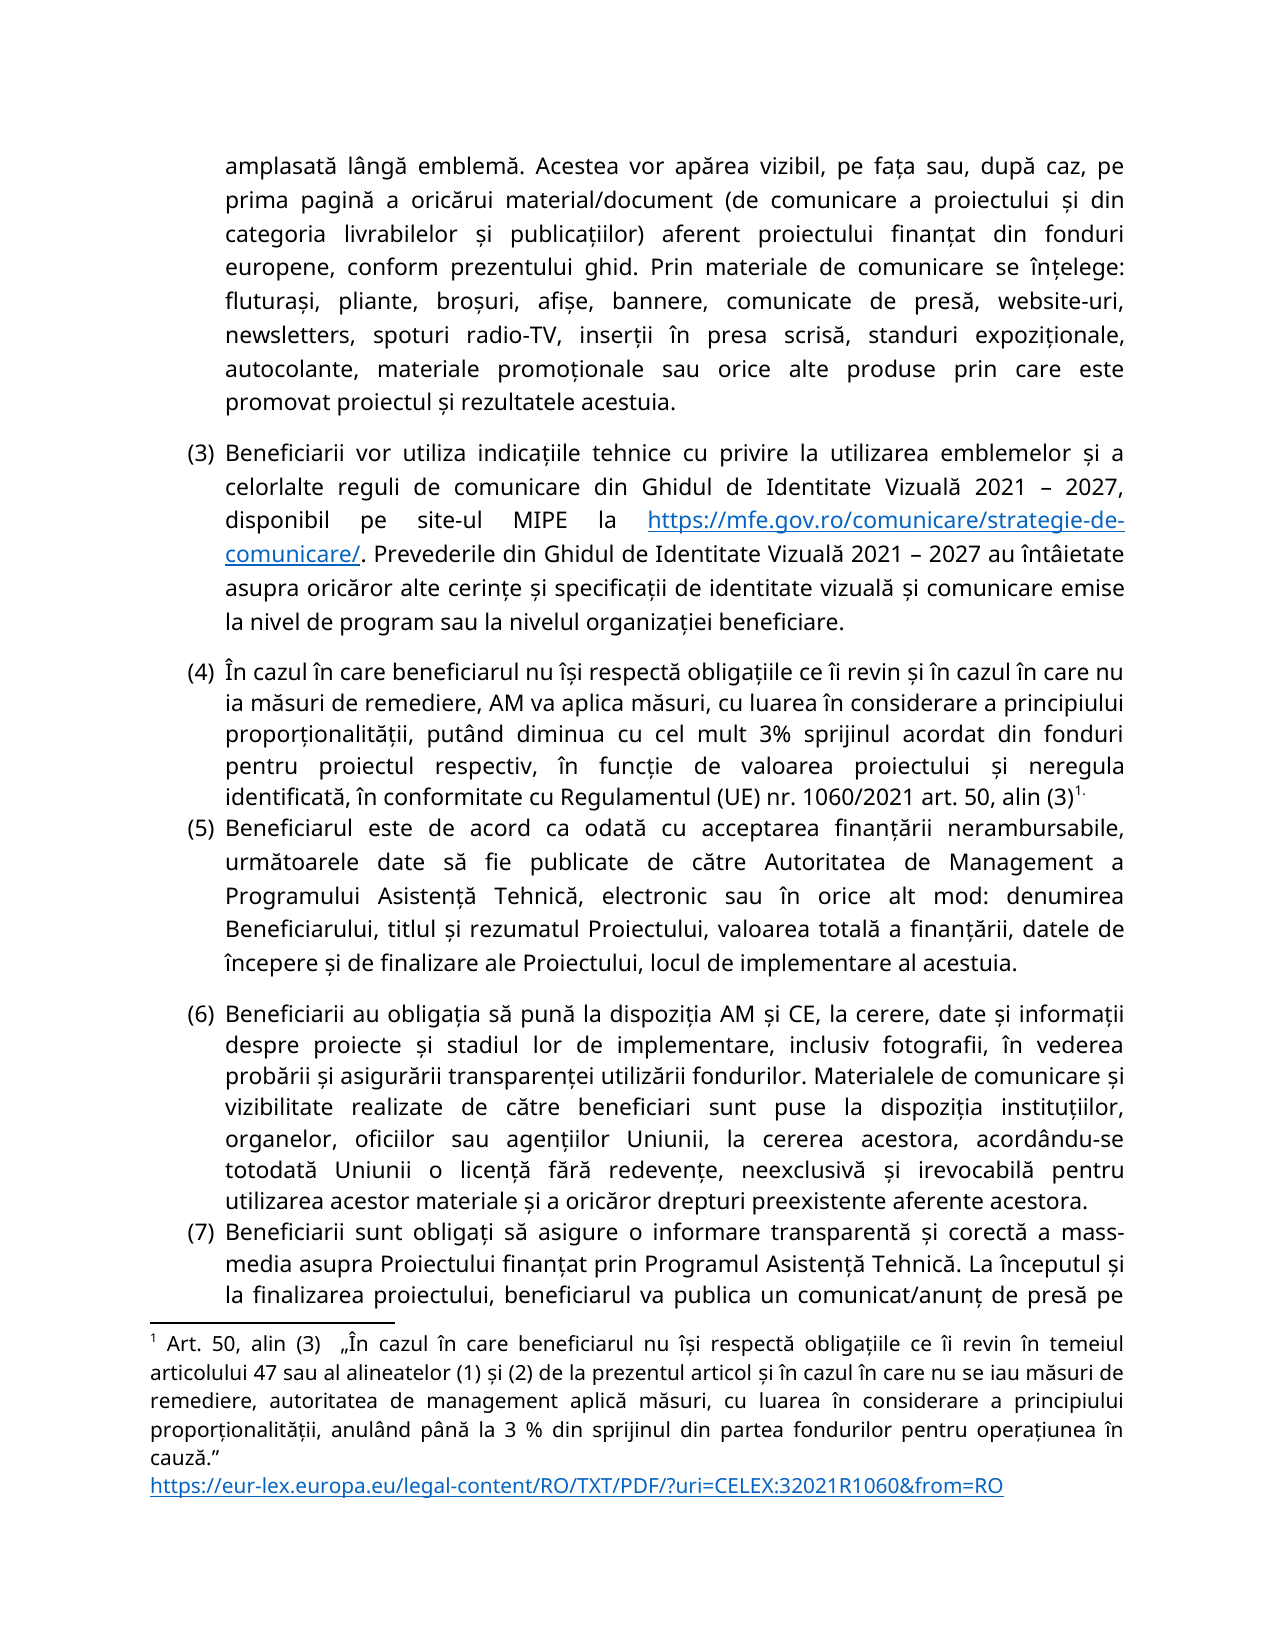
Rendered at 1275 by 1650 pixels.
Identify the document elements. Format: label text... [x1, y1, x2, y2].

list În cazul în care beneficiarul nu își respectă obligațiile ce îi revin și în cazul în care nu ia măsuri de remediere, AM va aplica măsuri, cu luarea în considerare a principiului proporționalității, putând diminua cu cel mult 3% sprijinul acordat din fonduri pentru proiectul respectiv, în funcție de valoarea proiectului și neregula identificată, în conformitate cu Regulamentul (UE) nr. 1060/2021 art. 50, alin (3). [187, 656, 1125, 812]
list Beneficiarul este de acord ca odată cu acceptarea finanţării nerambursabile, următoarele date să fie publicate de către Autoritatea de Management a Programului Asistență Tehnică, electronic sau în orice alt mod: denumirea Beneficiarului, titlul și rezumatul Proiectului, valoarea totală a finanţării, datele de începere şi de finalizare ale Proiectului, locul de implementare al acestuia. [187, 812, 1125, 978]
list Beneficiarii au obligația să pună la dispoziția AM și CE, la cerere, date și informații despre proiecte și stadiul lor de implementare, inclusiv fotografii, în vederea probării și asigurării transparenței utilizării fondurilor. Materialele de comunicare și vizibilitate realizate de către beneficiari sunt puse la dispoziția instituțiilor, organelor, oficiilor sau agențiilor Uniunii, la cererea acestora, acordându-se totodată Uniunii o licență fără redevențe, neexclusivă și irevocabilă pentru utilizarea acestor materiale și a oricăror drepturi preexistente aferente acestora. [187, 997, 1125, 1216]
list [187, 150, 1125, 417]
list Beneficiarii vor utiliza indicaţiile tehnice cu privire la utilizarea emblemelor și a celorlalte reguli de comunicare din Ghidul de Identitate Vizuală 2021 – 2027, disponibil pe site-ul MIPE la https://mfe.gov.ro/comunicare/strategie-de-comunicare/. Prevederile din Ghidul de Identitate Vizuală 2021 – 2027 au întâietate asupra oricăror alte cerințe și specificații de identitate vizuală și comunicare emise la nivel de program sau la nivelul organizației beneficiare. [187, 437, 1125, 637]
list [187, 1216, 1125, 1310]
